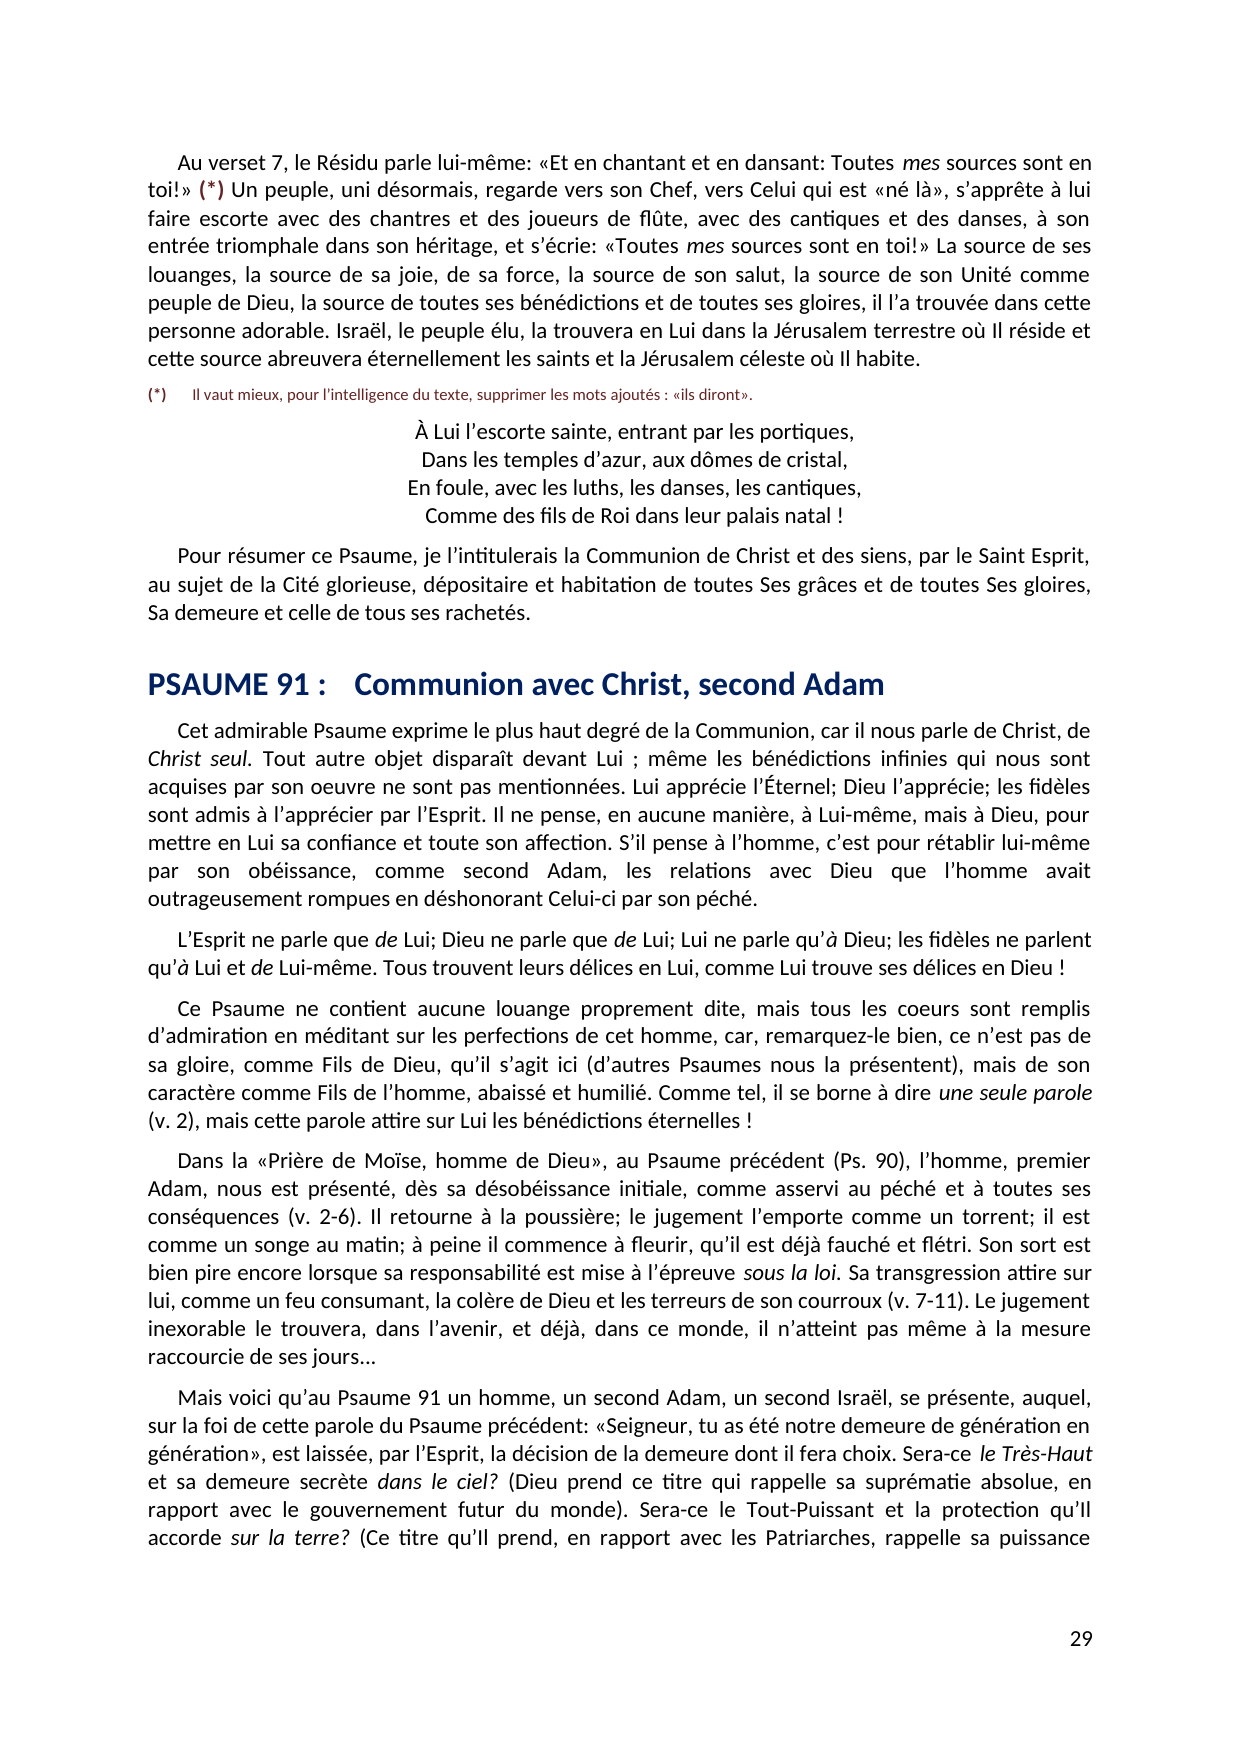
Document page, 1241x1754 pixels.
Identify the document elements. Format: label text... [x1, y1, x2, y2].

text Ce Psaume ne contient aucune louange proprement dite, mais tous les coeurs sont remplis d’admiration en méditant sur les perfections de cet homme, car, remarquez-le bien, ce n’est pas de sa gloire, comme Fils de Dieu, qu’il s’agit ici (d’autres Psaumes nous la présentent), mais de son caractère comme Fils de l’homme, abaissé et humilié. Comme tel, il se borne à dire une seule parole (v. 2), mais cette parole attire sur Lui les bénédictions éternelles ! [148, 994, 1093, 1134]
text Cet admirable Psaume exprime le plus haut degré de la Communion, car il nous parle de Christ, de Christ seul. Tout autre objet disparaît devant Lui ; même les bénédictions infinies qui nous sont acquises par son oeuvre ne sont pas mentionnées. Lui apprécie l’Éternel; Dieu l’apprécie; les fidèles sont admis à l’apprécier par l’Esprit. Il ne pense, en aucune manière, à Lui-même, mais à Dieu, pour mettre en Lui sa confiance et toute son affection. S’il pense à l’homme, c’est pour rétablir lui-même par son obéissance, comme second Adam, les relations avec Dieu que l’homme avait outrageusement rompues en déshonorant Celui-ci par son péché. [148, 716, 1093, 913]
text (*) Il vaut mieux, pour l’intelligence du texte, supprimer les mots ajoutés : «ils diront». [148, 384, 1093, 404]
text Pour résumer ce Psaume, je l’intitulerais la Communion de Christ et des siens, par le Saint Esprit, au sujet de la Cité glorieuse, dépositaire et habitation de toutes Ses grâces et de toutes Ses gloires, Sa demeure et celle de tous ses rachetés. [148, 542, 1093, 626]
text Dans les temples d’azur, aux dômes de cristal, [148, 445, 1093, 473]
text Comme des fils de Roi dans leur palais natal ! [148, 501, 1093, 529]
text À Lui l’escorte sainte, entrant par les portiques, [148, 417, 1093, 445]
subtitle PSAUME 91 : Communion avec Christ, second Adam [148, 663, 1093, 704]
text Au verset 7, le Résidu parle lui-même: «Et en chantant et en dansant: Toutes mes sources sont en toi!» (*) Un peuple, uni désormais, regarde vers son Chef, vers Celui qui est «né là», s’apprête à lui faire escorte avec des chantres et des joueurs de flûte, avec des cantiques et des danses, à son entrée triomphale dans son héritage, et s’écrie: «Toutes mes sources sont en toi!» La source de ses louanges, la source de sa joie, de sa force, la source de son salut, la source de son Unité comme peuple de Dieu, la source de toutes ses bénédictions et de toutes ses gloires, il l’a trouvée dans cette personne adorable. Israël, le peuple élu, la trouvera en Lui dans la Jérusalem terrestre où Il réside et cette source abreuvera éternellement les saints et la Jérusalem céleste où Il habite. [148, 148, 1093, 372]
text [148, 1383, 1093, 1551]
text L’Esprit ne parle que de Lui; Dieu ne parle que de Lui; Lui ne parle qu’à Dieu; les fidèles ne parlent qu’à Lui et de Lui-même. Tous trouvent leurs délices en Lui, comme Lui trouve ses délices en Dieu ! [148, 925, 1093, 981]
text Dans la «Prière de Moïse, homme de Dieu», au Psaume précédent (Ps. 90), l’homme, premier Adam, nous est présenté, dès sa désobéissance initiale, comme asservi au péché et à toutes ses conséquences (v. 2-6). Il retourne à la poussière; le jugement l’emporte comme un torrent; il est comme un songe au matin; à peine il commence à fleurir, qu’il est déjà fauché et flétri. Son sort est bien pire encore lorsque sa responsabilité est mise à l’épreuve sous la loi. Sa transgression attire sur lui, comme un feu consumant, la colère de Dieu et les terreurs de son courroux (v. 7-11). Le jugement inexorable le trouvera, dans l’avenir, et déjà, dans ce monde, il n’atteint pas même à la mesure raccourcie de ses jours... [148, 1146, 1093, 1370]
text En foule, avec les luths, les danses, les cantiques, [148, 473, 1093, 501]
